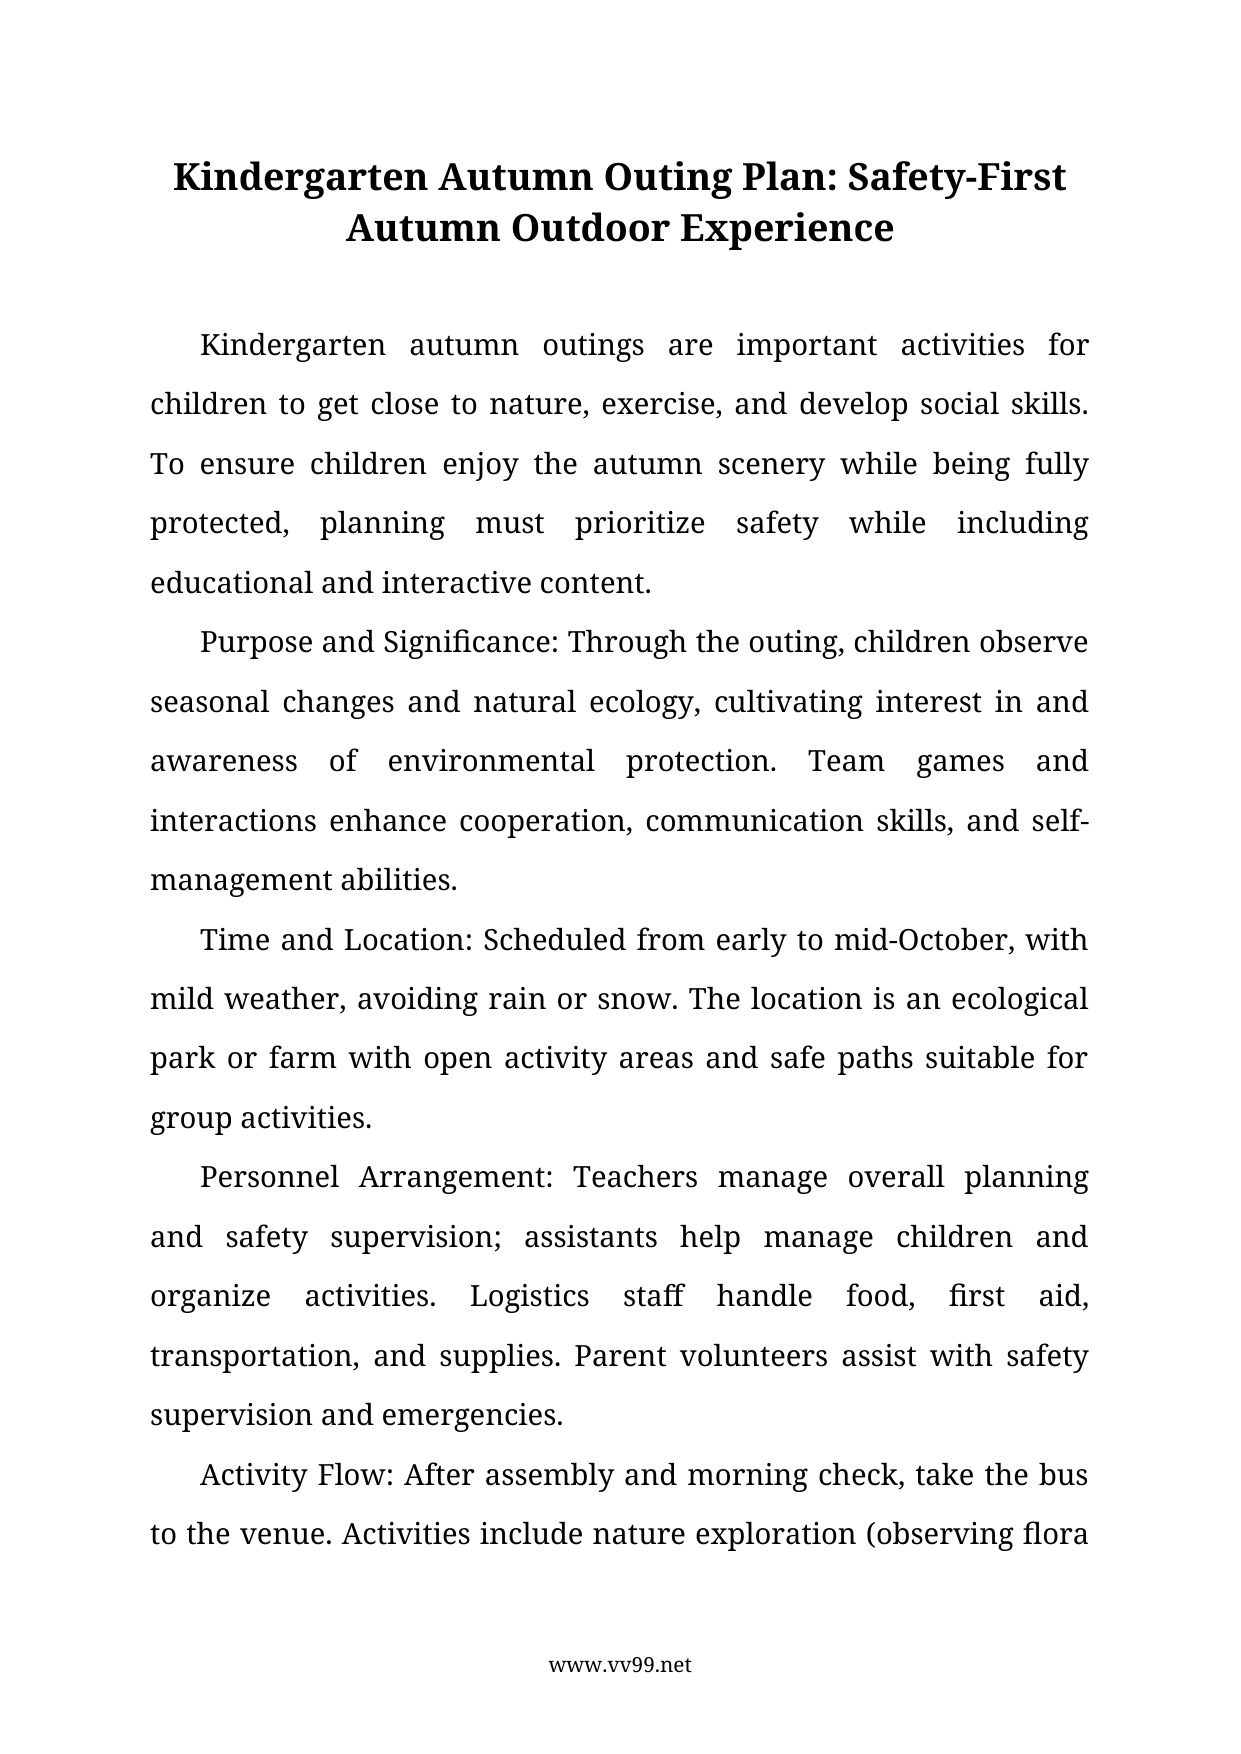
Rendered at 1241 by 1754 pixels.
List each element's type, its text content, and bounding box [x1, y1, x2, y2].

text Time and Location: Scheduled from early to mid-October, with mild weather, avoiding rain or snow. The location is an ecological park or farm with open activity areas and safe paths suitable for group activities. [150, 919, 1090, 1137]
subtitle Kindergarten Autumn Outing Plan: Safety-First Autumn Outdoor Experience [150, 150, 1090, 252]
text Purpose and Significance: Through the outing, children observe seasonal changes and natural ecology, cultivating interest in and awareness of environmental protection. Team games and interactions enhance cooperation, communication skills, and self-management abilities. [150, 621, 1090, 899]
text Personnel Arrangement: Teachers manage overall planning and safety supervision; assistants help manage children and organize activities. Logistics staff handle food, first aid, transportation, and supplies. Parent volunteers assist with safety supervision and emergencies. [150, 1157, 1090, 1434]
text Kindergarten autumn outings are important activities for children to get close to nature, exercise, and develop social skills. To ensure children enjoy the autumn scenery while being fully protected, planning must prioritize safety while including educational and interactive content. [150, 324, 1090, 602]
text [150, 1454, 1090, 1553]
